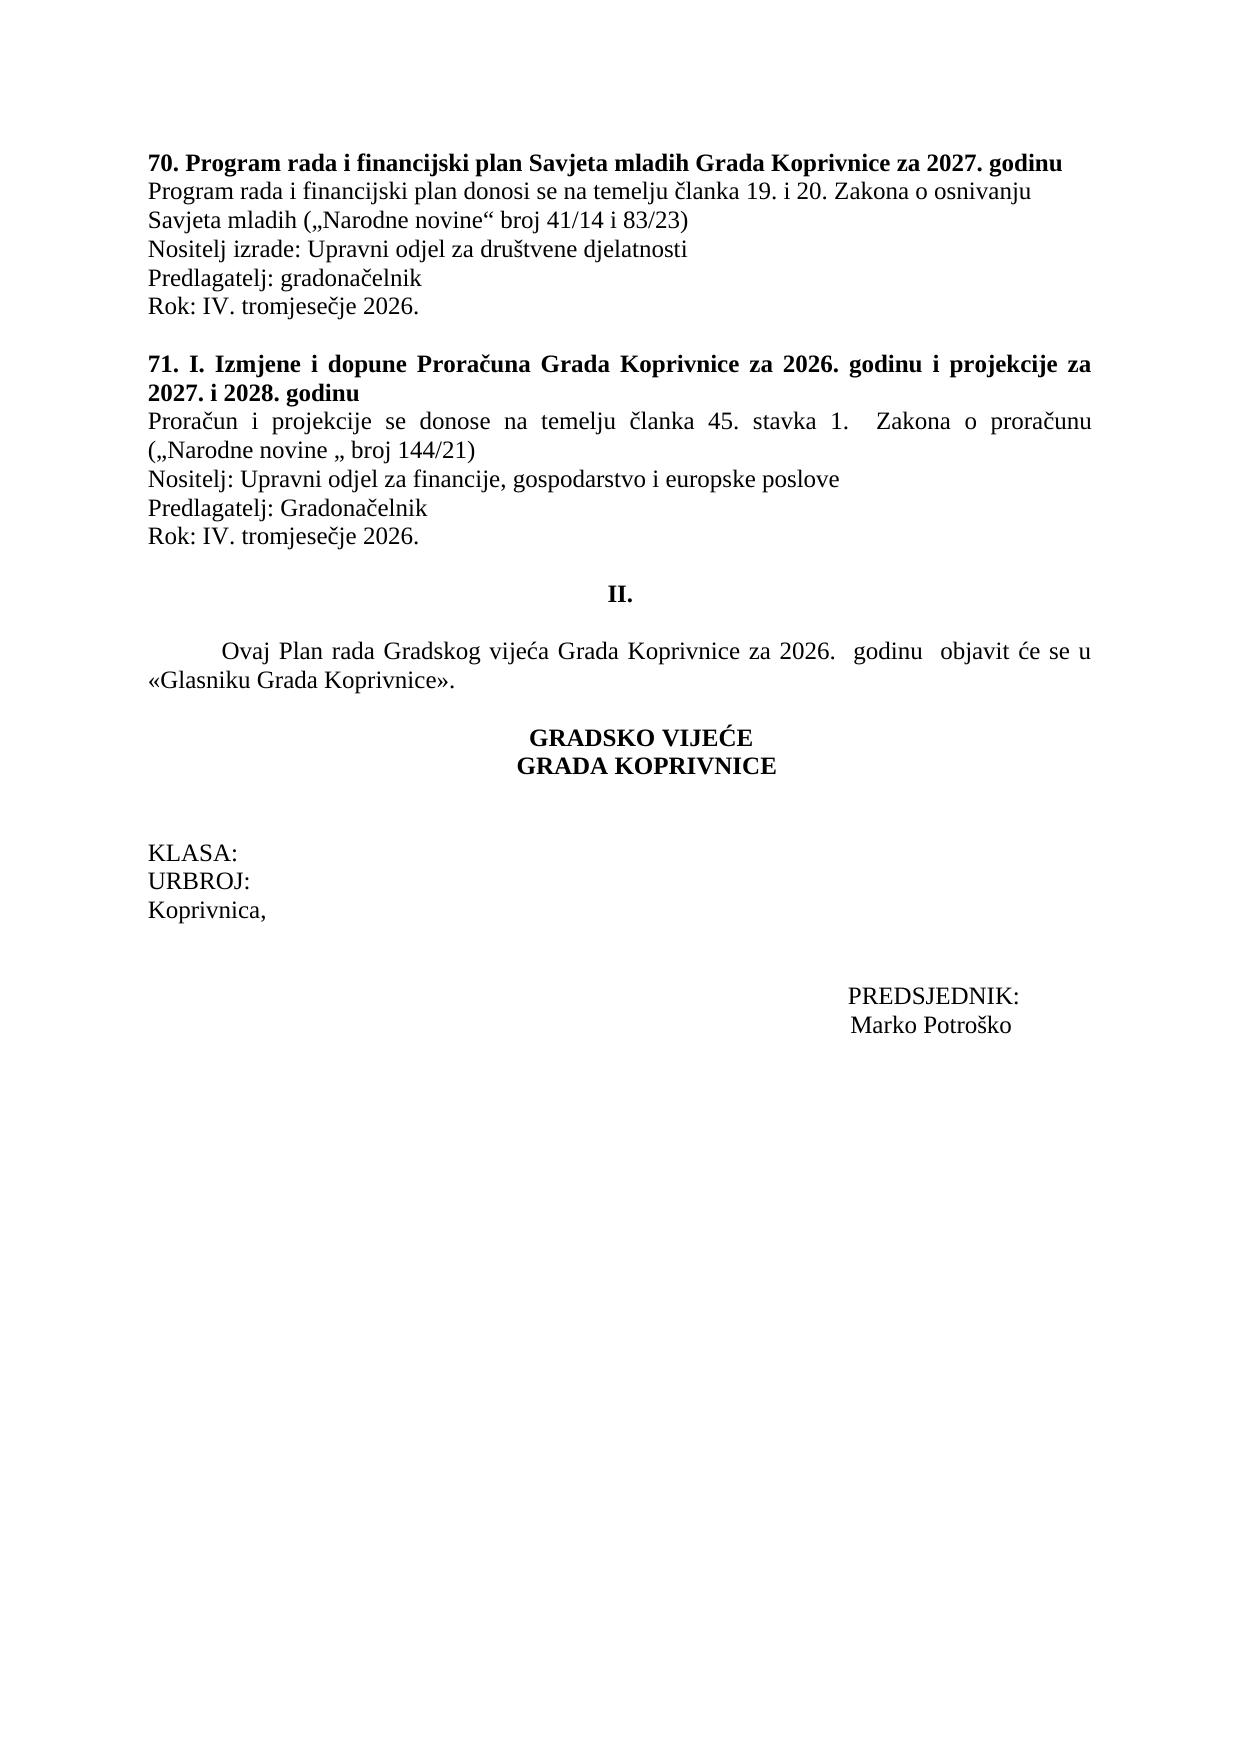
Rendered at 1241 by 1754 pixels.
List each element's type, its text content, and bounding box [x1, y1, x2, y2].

text GRADSKO VIJEĆE [516, 723, 1093, 751]
text Predlagatelj: Gradonačelnik [148, 493, 1093, 521]
text Nositelj izrade: Upravni odjel za društvene djelatnosti [148, 234, 1093, 263]
text 70. Program rada i financijski plan Savjeta mladih Grada Koprivnice za 2027. godinu [148, 148, 1093, 176]
text II. [148, 579, 1093, 608]
text Program rada i financijski plan donosi se na temelju članka 19. i 20. Zakona o osnivanju Savjeta mladih („Narodne novine“ broj 41/14 i 83/23) [148, 176, 1093, 234]
text KLASA: [148, 838, 1093, 866]
text Rok: IV. tromjesečje 2026. [148, 291, 1093, 320]
text Proračun i projekcije se donose na temelju članka 45. stavka 1. Zakona o proračunu („Narodne novine „ broj 144/21) [148, 406, 1093, 464]
text PREDSJEDNIK: [748, 981, 1093, 1010]
text 71. I. Izmjene i dopune Proračuna Grada Koprivnice za 2026. godinu i projekcije za 2027. i 2028. godinu [148, 349, 1093, 406]
text Ovaj Plan rada Gradskog vijeća Grada Koprivnice za 2026. godinu objavit će se u «Glasniku Grada Koprivnice». [148, 636, 1093, 694]
text Rok: IV. tromjesečje 2026. [148, 521, 1093, 550]
text URBROJ: [148, 866, 1093, 895]
text Koprivnica, [148, 895, 1093, 924]
text Marko Potroško [664, 1010, 1093, 1039]
text Predlagatelj: gradonačelnik [148, 263, 1093, 291]
text Nositelj: Upravni odjel za financije, gospodarstvo i europske poslove [148, 464, 1093, 493]
text GRADA KOPRIVNICE [443, 751, 1093, 780]
